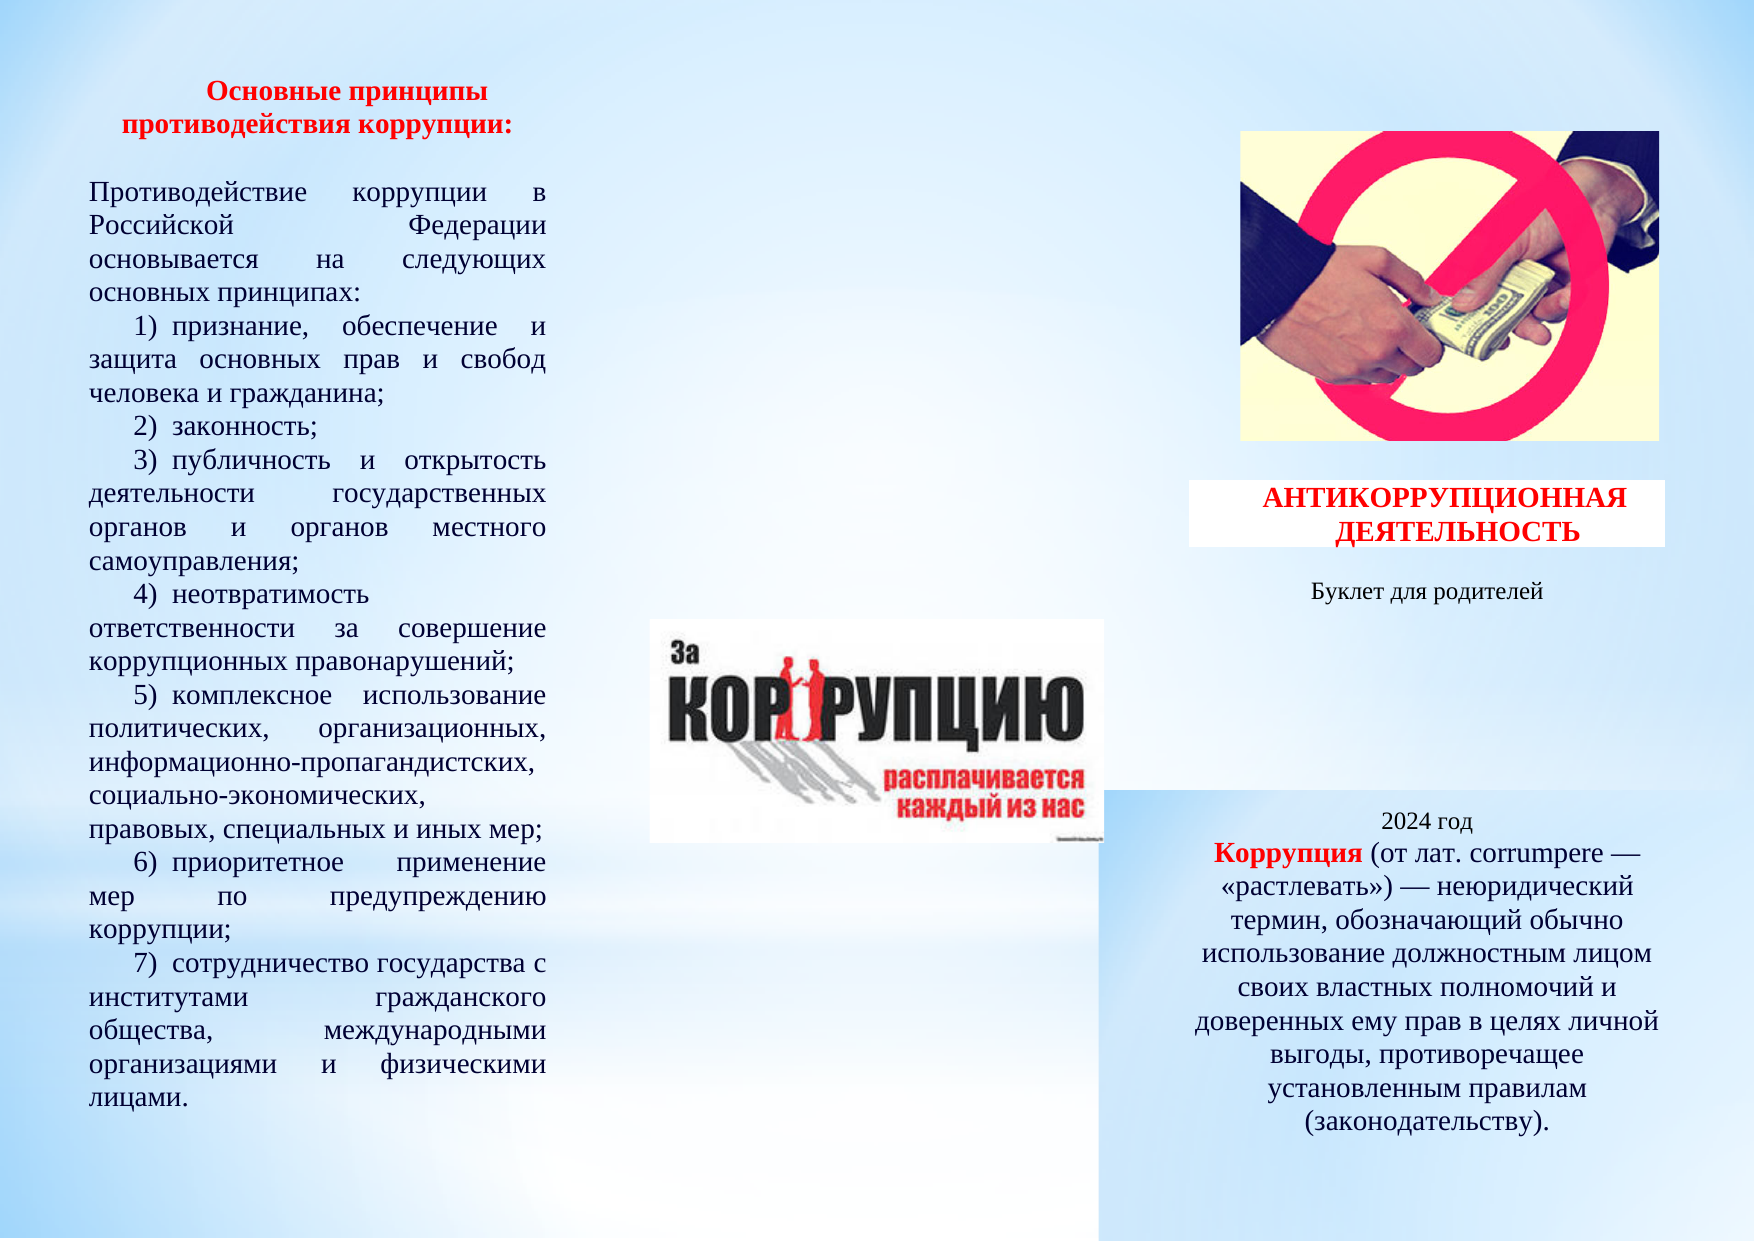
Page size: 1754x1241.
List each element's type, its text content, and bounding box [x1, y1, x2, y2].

picture [0, 0, 1754, 1241]
text 2024 год [1189, 806, 1665, 835]
text 6) приоритетное применение мер по предупреждению коррупции; [89, 844, 546, 945]
text 3) публичность и открытость деятельности государственных органов и органов местного самоуправления; [89, 442, 546, 576]
text 2) законность; [89, 408, 546, 442]
text Коррупция (от лат. corrumpere — «растлевать») — неюридический термин, обозначающий обычно использование должностным лицом своих властных полномочий и доверенных ему прав в целях личной выгоды, противоречащее установленным правилам (законодательству). [1189, 835, 1665, 1137]
text 5) комплексное использование политических, организационных, информационно-пропагандистских, социально-экономических, правовых, специальных и иных мер; [89, 677, 546, 844]
text ДЕЯТЕЛЬНОСТЬ [1189, 514, 1665, 547]
text 1) признание, обеспечение и защита основных прав и свобод человека и гражданина; [89, 308, 546, 408]
text АНТИКОРРУПЦИОННАЯ [1189, 480, 1665, 514]
text Основные принципы противодействия коррупции: [89, 73, 546, 140]
text 4) неотвратимость ответственности за совершение коррупционных правонарушений; [89, 576, 546, 677]
text Противодействие коррупции в Российской Федерации основывается на следующих основных принципах: [89, 174, 546, 308]
text 7) сотрудничество государства с институтами гражданского общества, международными организациями и физическими лицами. [89, 945, 546, 1113]
text Буклет для родителей [1189, 576, 1665, 605]
